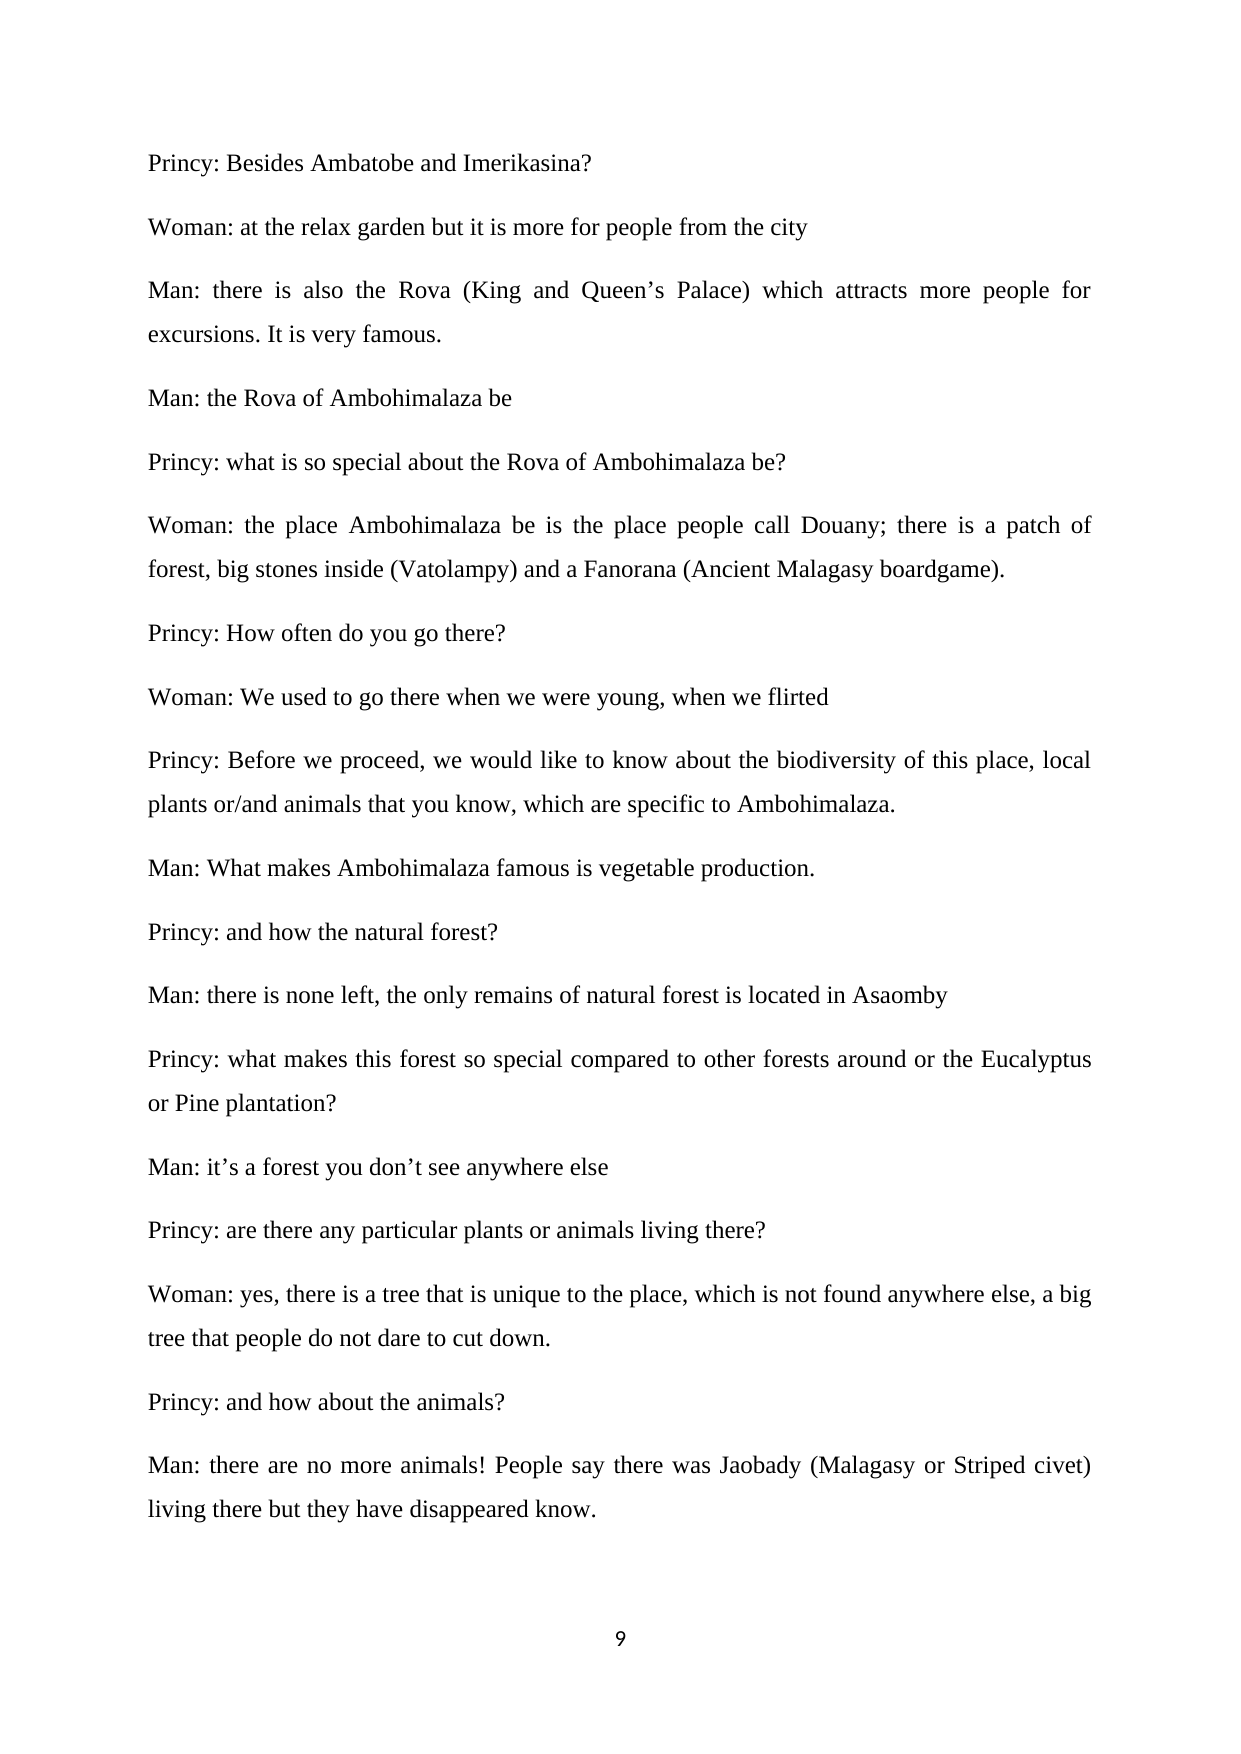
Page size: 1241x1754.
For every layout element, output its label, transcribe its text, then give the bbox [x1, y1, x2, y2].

text Man: it’s a forest you don’t see anywhere else [148, 1152, 1093, 1180]
text Princy: and how about the animals? [148, 1387, 1093, 1415]
text Princy: How often do you go there? [148, 618, 1093, 646]
text Man: there is none left, the only remains of natural forest is located in Asaomby [148, 981, 1093, 1009]
text Man: there is also the Rova (King and Queen’s Palace) which attracts more people for excursions. It is very famous. [148, 276, 1093, 347]
text Woman: We used to go there when we were young, when we flirted [148, 682, 1093, 710]
text Man: What makes Ambohimalaza famous is vegetable production. [148, 853, 1093, 881]
text Man: the Rova of Ambohimalaza be [148, 383, 1093, 411]
text Woman: at the relax garden but it is more for people from the city [148, 212, 1093, 240]
text Woman: the place Ambohimalaza be is the place people call Douany; there is a patch of forest, big stones inside (Vatolampy) and a Fanorana (Ancient Malagasy boardgame). [148, 511, 1093, 582]
text Princy: what is so special about the Rova of Ambohimalaza be? [148, 447, 1093, 475]
text Princy: Besides Ambatobe and Imerikasina? [148, 148, 1093, 176]
text Princy: and how the natural forest? [148, 917, 1093, 945]
text Woman: yes, there is a tree that is unique to the place, which is not found anywhere else, a big tree that people do not dare to cut down. [148, 1279, 1093, 1351]
text Man: there are no more animals! People say there was Jaobady (Malagasy or Striped civet) living there but they have disappeared know. [148, 1451, 1093, 1522]
text Princy: are there any particular plants or animals living there? [148, 1216, 1093, 1244]
text Princy: Before we proceed, we would like to know about the biodiversity of this place, local plants or/and animals that you know, which are specific to Ambohimalaza. [148, 746, 1093, 817]
text Princy: what makes this forest so special compared to other forests around or the Eucalyptus or Pine plantation? [148, 1044, 1093, 1116]
